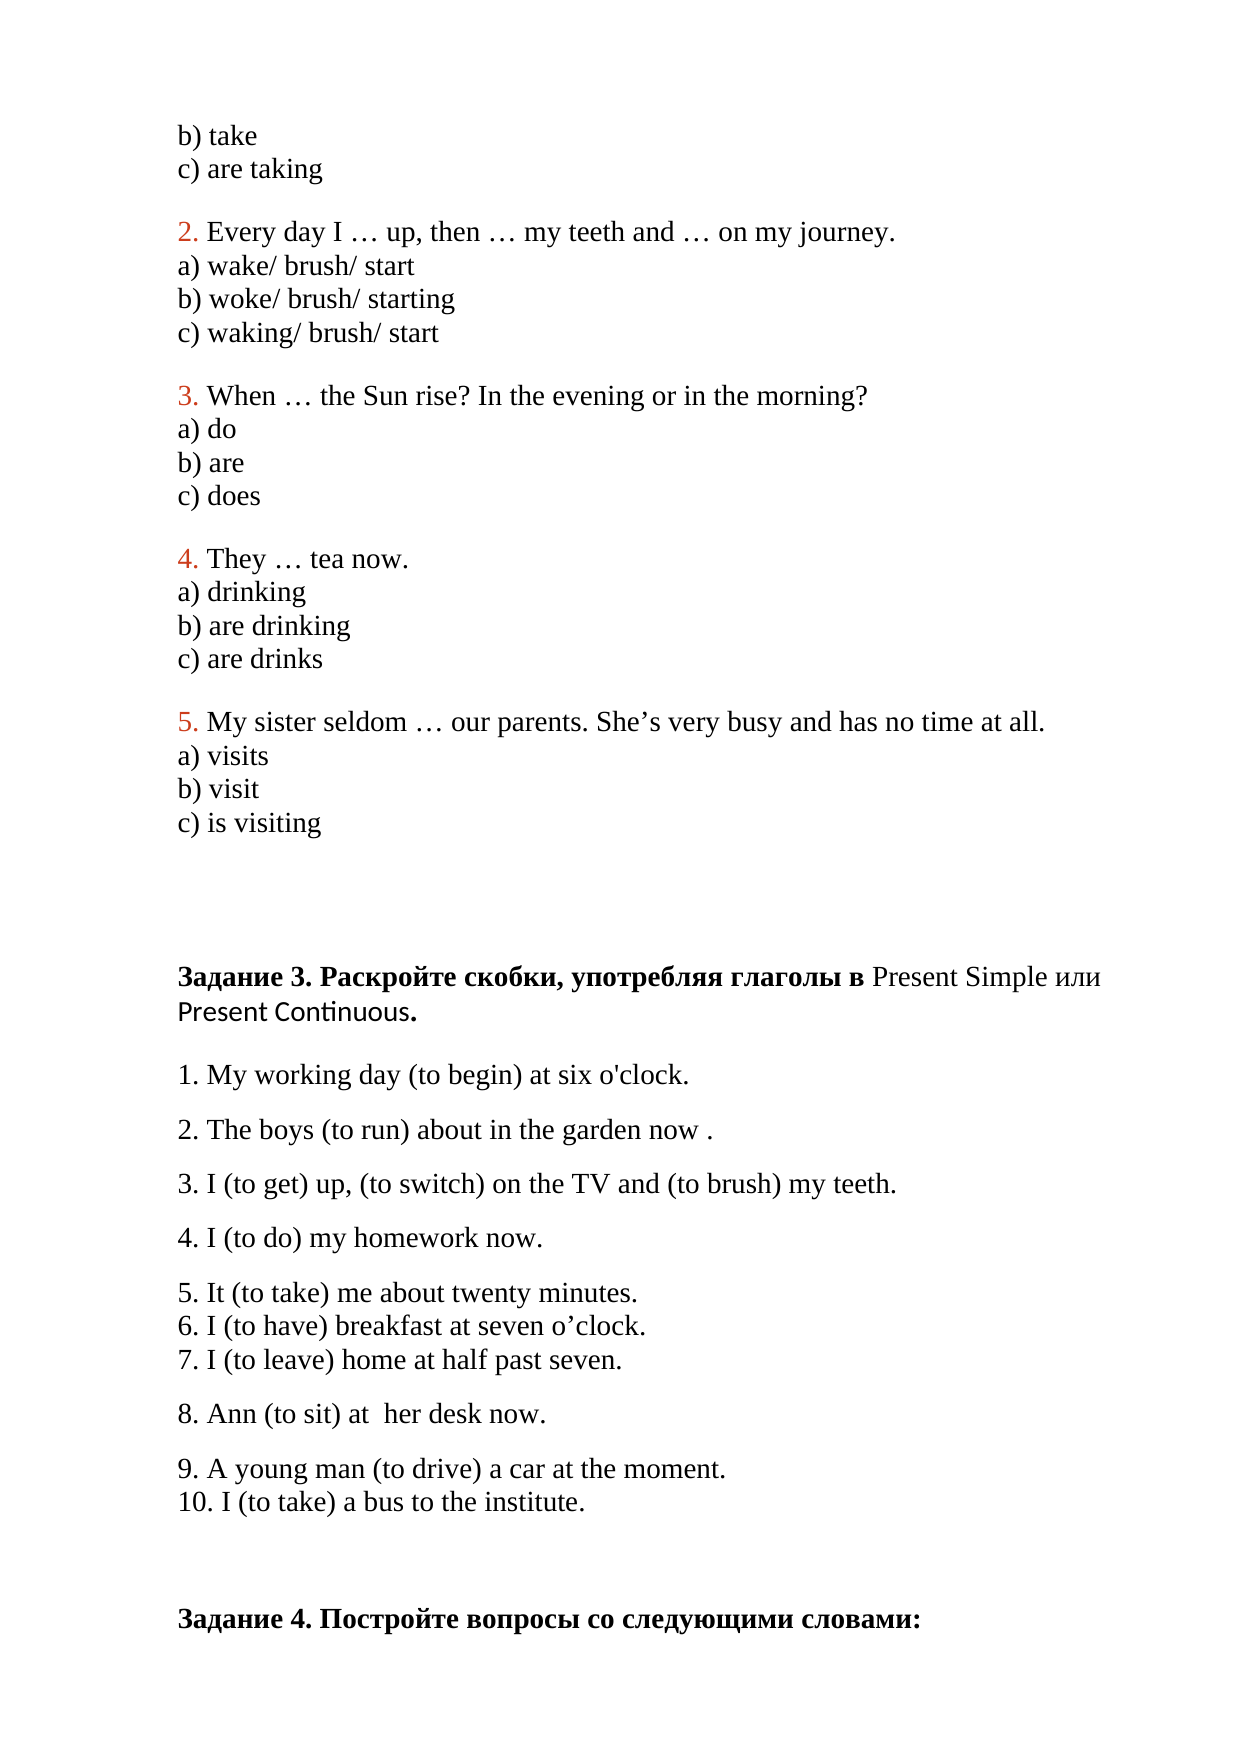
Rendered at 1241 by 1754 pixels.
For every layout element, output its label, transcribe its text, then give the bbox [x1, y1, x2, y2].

text Задание 3. Раскройте скобки, употребляя глаголы в Present Simple или Present Continuous. [177, 959, 1152, 1028]
text 3. When … the Sun rise? In the evening or in the morning? a) do b) are c) does [177, 378, 1152, 512]
text 5. My sister seldom … our parents. She’s very busy and has no time at all. a) visits b) visit c) is visiting [177, 704, 1152, 867]
text 5. It (to take) me about twenty minutes. 6. I (to have) breakfast at seven o’clock. 7. I (to leave) home at half past seven. [177, 1275, 1152, 1376]
text 4. I (to do) my homework now. [177, 1221, 1152, 1254]
text 2. Every day I … up, then … my teeth and … on my journey. a) wake/ brush/ start b) woke/ brush/ starting c) waking/ brush/ start [177, 214, 1152, 348]
text 2. The boys (to run) about in the garden now . [177, 1112, 1152, 1145]
text 3. I (to get) up, (to switch) on the TV and (to brush) my teeth. [177, 1166, 1152, 1200]
text Задание 4. Постройте вопросы со следующими словами: [177, 1601, 1152, 1635]
text 1. My working day (to begin) at six o'clock. [177, 1057, 1152, 1091]
text 9. A young man (to drive) a car at the moment. 10. I (to take) a bus to the institute. [177, 1451, 1152, 1518]
text 4. They … tea now. a) drinking b) are drinking c) are drinks [177, 541, 1152, 675]
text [177, 118, 1152, 185]
text 8. Ann (to sit) at her desk now. [177, 1396, 1152, 1430]
